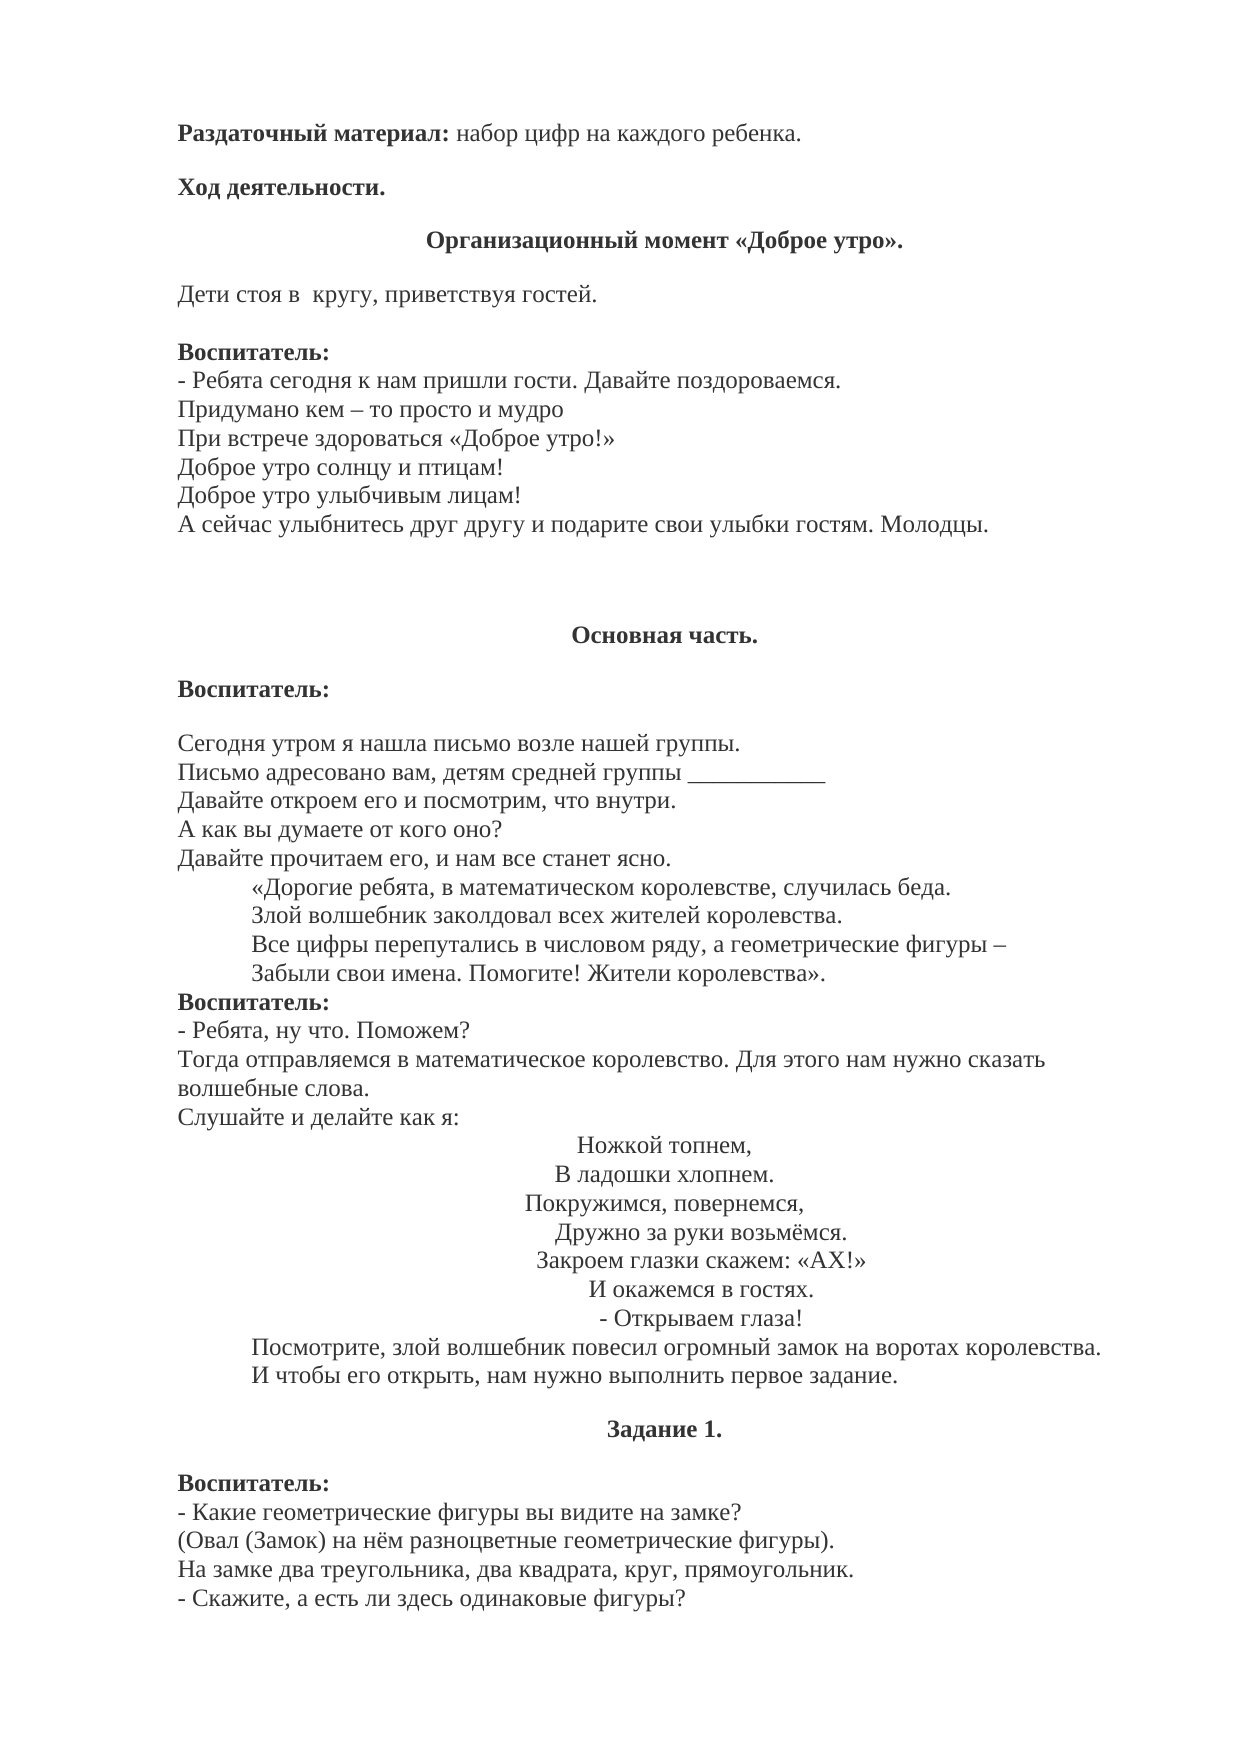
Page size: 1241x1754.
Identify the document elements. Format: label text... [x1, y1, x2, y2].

text А как вы думаете от кого оно? [177, 814, 1152, 843]
text Воспитатель: [177, 987, 1152, 1016]
text «Дорогие ребята, в математическом королевстве, случилась беда. [177, 872, 1152, 901]
text Посмотрите, злой волшебник повесил огромный замок на воротах королевства. [177, 1332, 1152, 1361]
text (Овал (Замок) на нём разноцветные геометрические фигуры). [177, 1526, 1152, 1554]
text Слушайте и делайте как я: [177, 1102, 1152, 1131]
text А сейчас улыбнитесь друг другу и подарите свои улыбки гостям. Молодцы. [177, 509, 1152, 538]
text И окажемся в гостях. [177, 1274, 1152, 1303]
text Доброе утро улыбчивым лицам! [177, 481, 1152, 509]
text Основная часть. [177, 621, 1152, 649]
text Задание 1. [177, 1414, 1152, 1443]
text Давайте откроем его и посмотрим, что внутри. [177, 786, 1152, 814]
text Покружимся, повернемся, [177, 1188, 1152, 1217]
text Ход деятельности. [177, 172, 1152, 201]
text При встрече здороваться «Доброе утро!» [177, 423, 1152, 452]
text Злой волшебник заколдовал всех жителей королевства. [177, 901, 1152, 929]
text - Ребята сегодня к нам пришли гости. Давайте поздороваемся. [177, 366, 1152, 394]
text - Какие геометрические фигуры вы видите на замке? [177, 1497, 1152, 1526]
text Дети стоя в кругу, приветствуя гостей. [177, 279, 1152, 308]
text Доброе утро солнцу и птицам! [177, 452, 1152, 481]
text Раздаточный материал: набор цифр на каждого ребенка. [177, 118, 1152, 147]
text На замке два треугольника, два квадрата, круг, прямоугольник. [177, 1554, 1152, 1583]
text В ладошки хлопнем. [177, 1159, 1152, 1188]
text Ножкой топнем, [177, 1131, 1152, 1159]
text Организационный момент «Доброе утро». [177, 226, 1152, 254]
text Воспитатель: [177, 337, 1152, 366]
text И чтобы его открыть, нам нужно выполнить первое задание. [177, 1361, 1152, 1389]
text Все цифры перепутались в числовом ряду, а геометрические фигуры – [177, 929, 1152, 958]
text Давайте прочитаем его, и нам все станет ясно. [177, 843, 1152, 872]
text Дружно за руки возьмёмся. [177, 1217, 1152, 1246]
text - Открываем глаза! [177, 1303, 1152, 1332]
text Письмо адресовано вам, детям средней группы ___________ [177, 757, 1152, 786]
text - Ребята, ну что. Поможем? [177, 1016, 1152, 1044]
text Воспитатель: [177, 674, 1152, 703]
text Придумано кем – то просто и мудро [177, 394, 1152, 423]
text Сегодня утром я нашла письмо возле нашей группы. [177, 728, 1152, 757]
text Закроем глазки скажем: «АХ!» [177, 1246, 1152, 1274]
text Воспитатель: [177, 1468, 1152, 1497]
text Тогда отправляемся в математическое королевство. Для этого нам нужно сказать волшебные слова. [177, 1044, 1152, 1102]
text Забыли свои имена. Помогите! Жители королевства». [177, 958, 1152, 987]
text - Скажите, а есть ли здесь одинаковые фигуры? [177, 1583, 1152, 1612]
